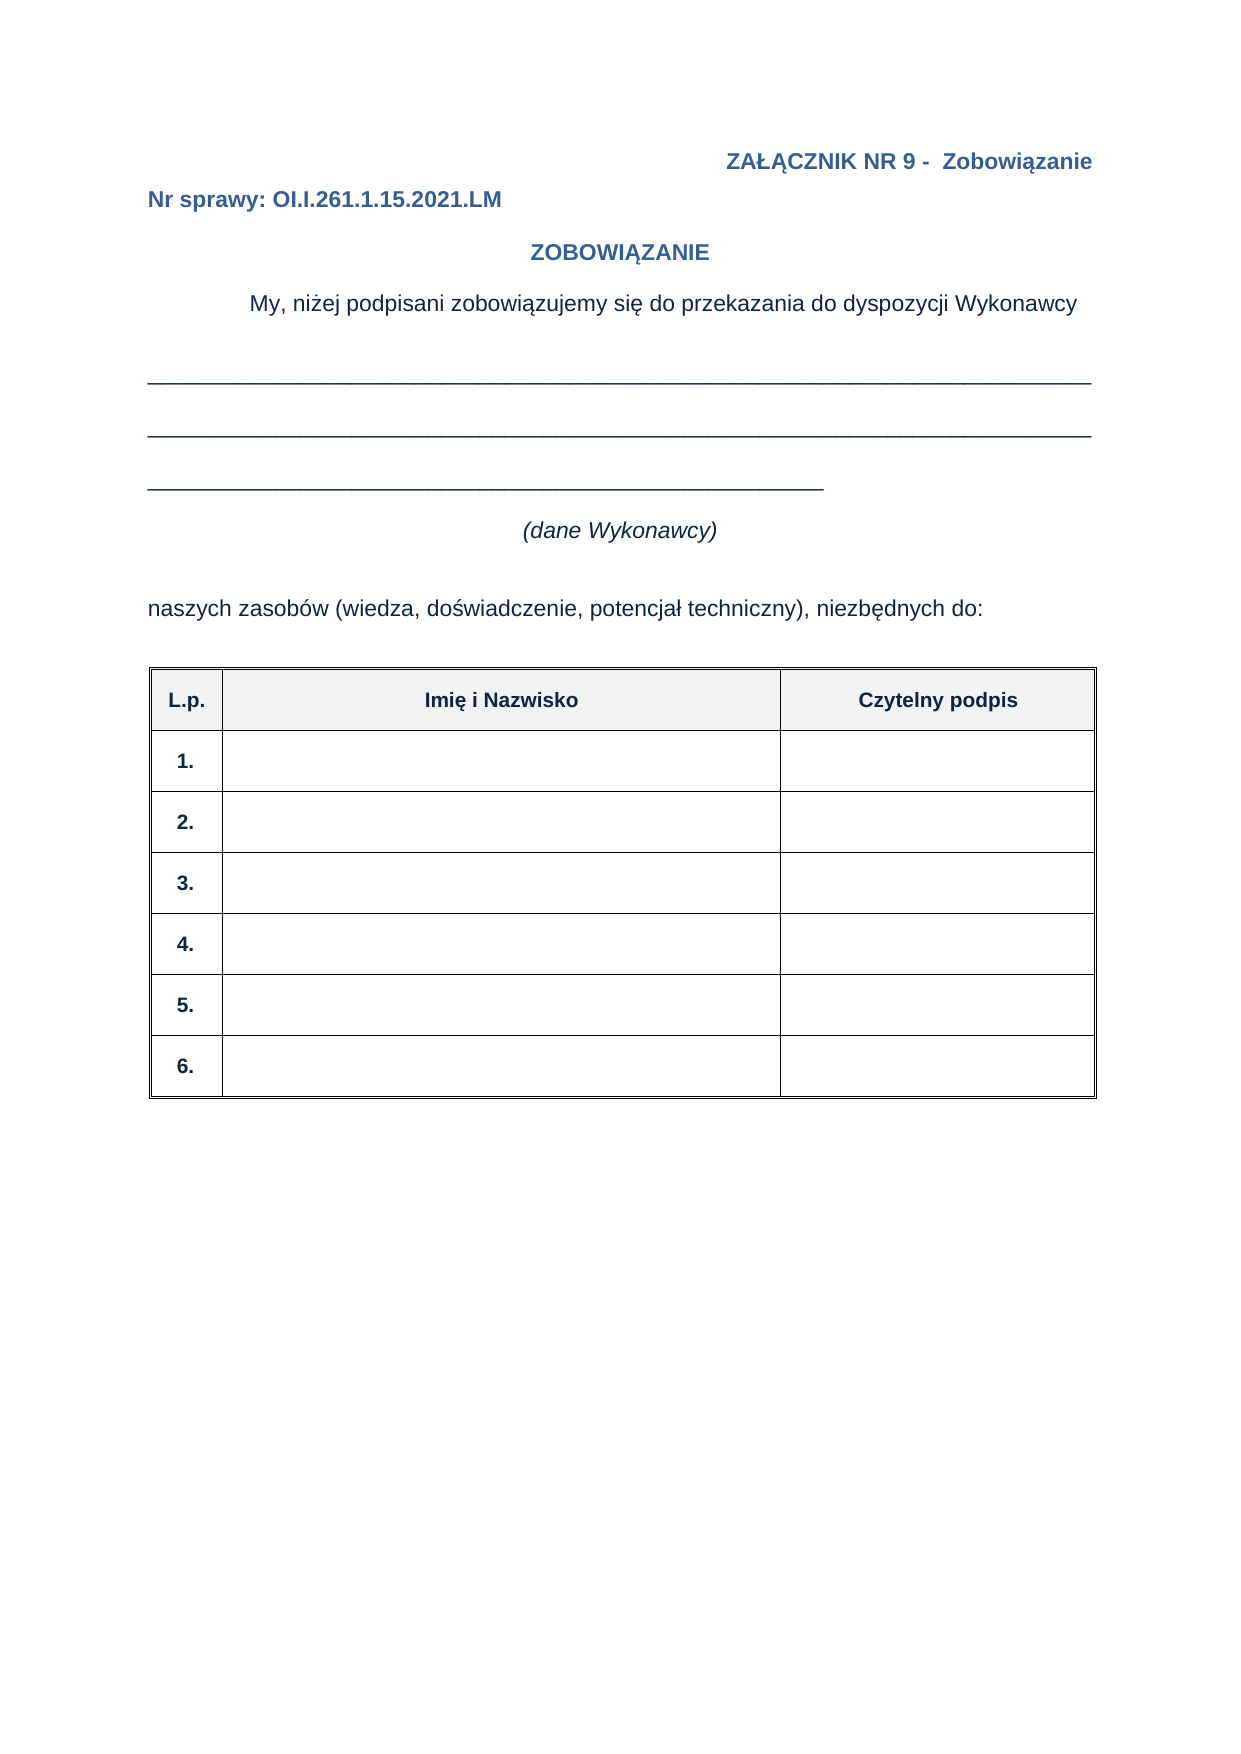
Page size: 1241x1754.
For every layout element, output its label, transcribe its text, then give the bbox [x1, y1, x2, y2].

table_cell [781, 914, 1094, 974]
table_cell [223, 975, 780, 1035]
table_cell [152, 975, 222, 1035]
table_cell [781, 792, 1094, 852]
table_cell [223, 1036, 780, 1096]
text _________________________________________________________________________________________________________________________________________________________________________________________________________ [148, 359, 1093, 491]
text (dane Wykonawcy) [148, 517, 1093, 543]
text naszych zasobów (wiedza, doświadczenie, potencjał techniczny), niezbędnych do: [148, 595, 1093, 621]
subtitle ZAŁĄCZNIK NR 9 - Zobowiązanie [148, 148, 1093, 174]
table_cell [223, 853, 780, 913]
text ZOBOWIĄZANIE [148, 238, 1093, 265]
table_cell [781, 975, 1094, 1035]
table_cell [152, 914, 222, 974]
table_cell [152, 731, 222, 791]
table_cell [781, 1036, 1094, 1096]
table_cell [223, 731, 780, 791]
table_cell [781, 853, 1094, 913]
table_header L.p. [152, 670, 222, 730]
table_header Czytelny podpis [781, 670, 1094, 730]
text My, niżej podpisani zobowiązujemy się do przekazania do dyspozycji Wykonawcy [148, 290, 1093, 317]
table_cell [152, 853, 222, 913]
text Nr sprawy: OI.I.261.1.15.2021.LM [148, 186, 1093, 213]
table_cell [223, 914, 780, 974]
table_header Imię i Nazwisko [223, 670, 780, 730]
table_cell [152, 792, 222, 852]
table_cell [223, 792, 780, 852]
table_cell [152, 1036, 222, 1096]
table_cell [781, 731, 1094, 791]
